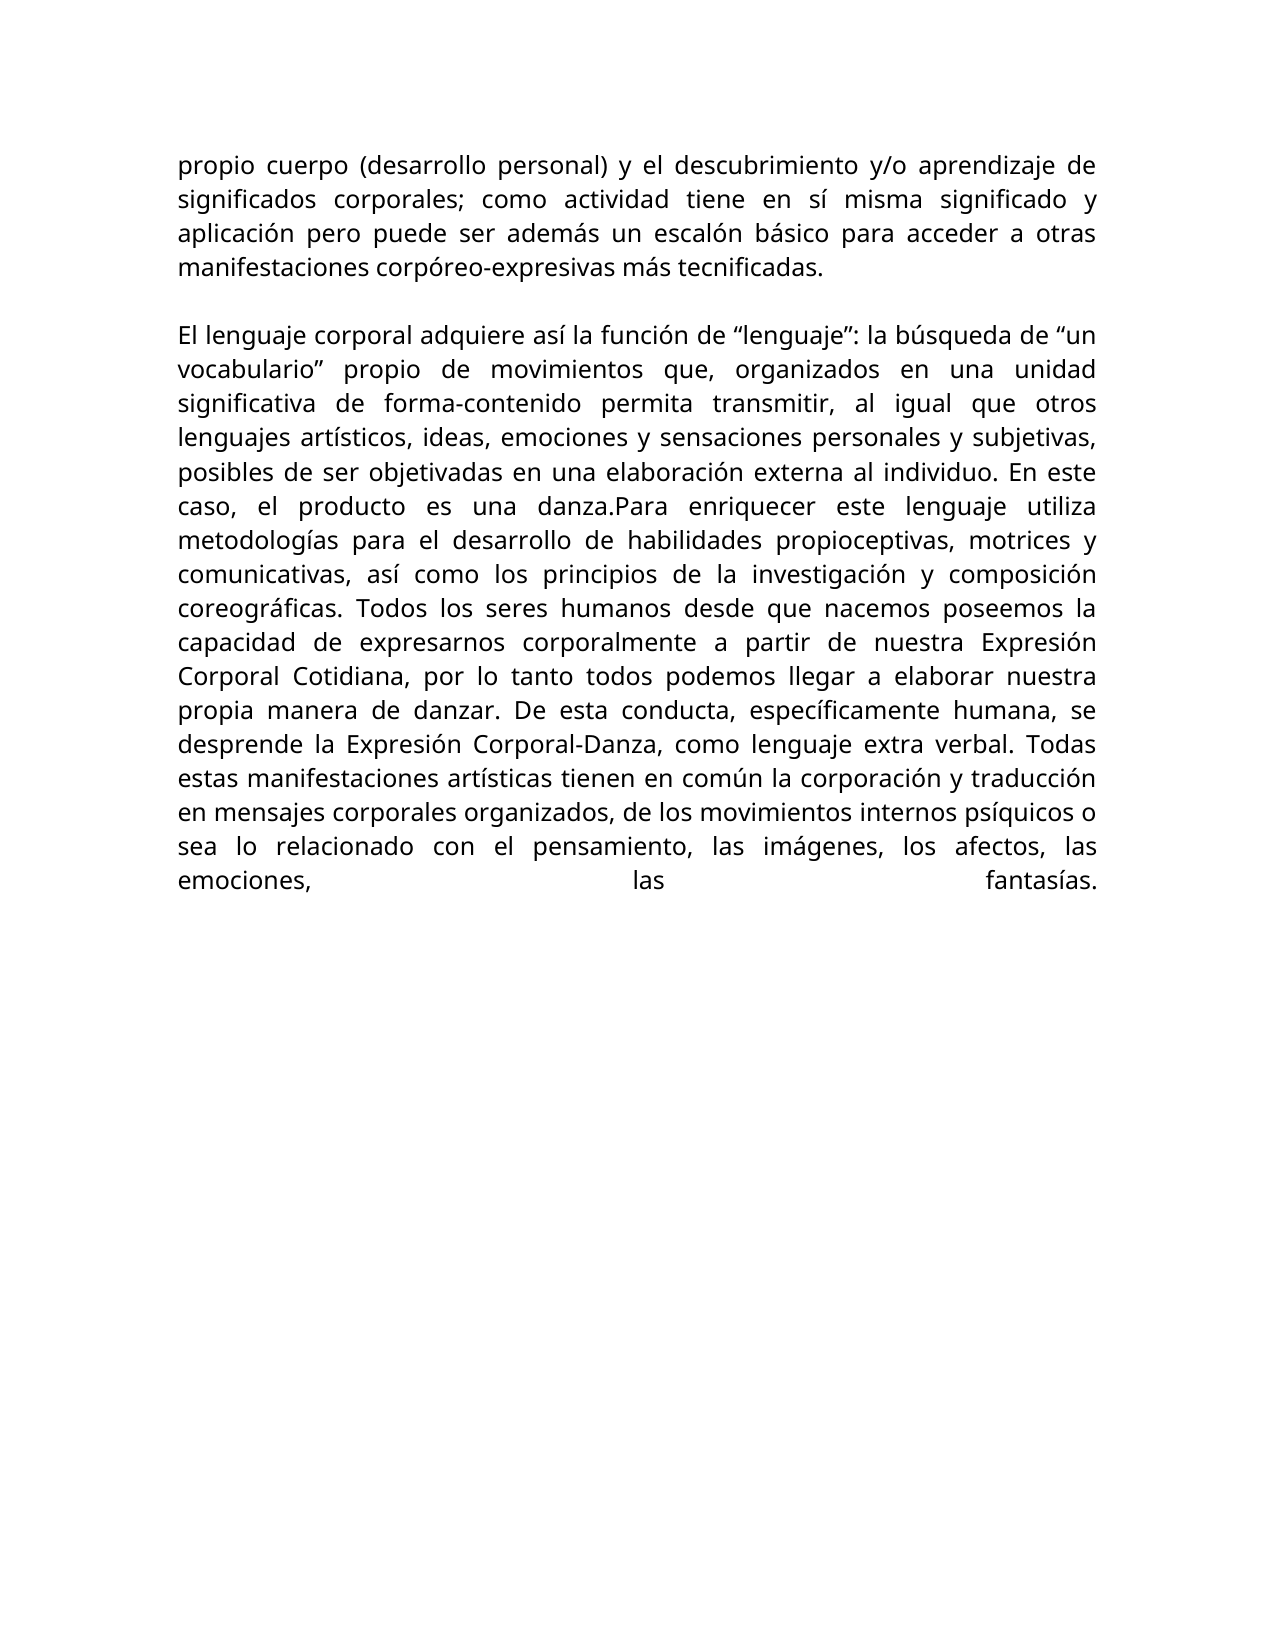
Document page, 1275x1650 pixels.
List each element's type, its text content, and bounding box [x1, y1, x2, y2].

text El lenguaje corporal adquiere así la función de “lenguaje”: la búsqueda de “un vocabulario” propio de movimientos que, organizados en una unidad significativa de forma-contenido permita transmitir, al igual que otros lenguajes artísticos, ideas, emociones y sensaciones personales y subjetivas, posibles de ser objetivadas en una elaboración externa al individuo. En este caso, el producto es una danza.Para enriquecer este lenguaje utiliza metodologías para el desarrollo de habilidades propioceptivas, motrices y comunicativas, así como los principios de la investigación y composición coreográficas. Todos los seres humanos desde que nacemos poseemos la capacidad de expresarnos corporalmente a partir de nuestra Expresión Corporal Cotidiana, por lo tanto todos podemos llegar a elaborar nuestra propia manera de danzar. De esta conducta, específicamente humana, se desprende la Expresión Corporal-Danza, como lenguaje extra verbal. Todas estas manifestaciones artísticas tienen en común la corporación y traducción en mensajes corporales organizados, de los movimientos internos psíquicos o sea lo relacionado con el pensamiento, las imágenes, los afectos, las emociones, las fantasías. [177, 590, 1098, 925]
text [177, 148, 1098, 284]
